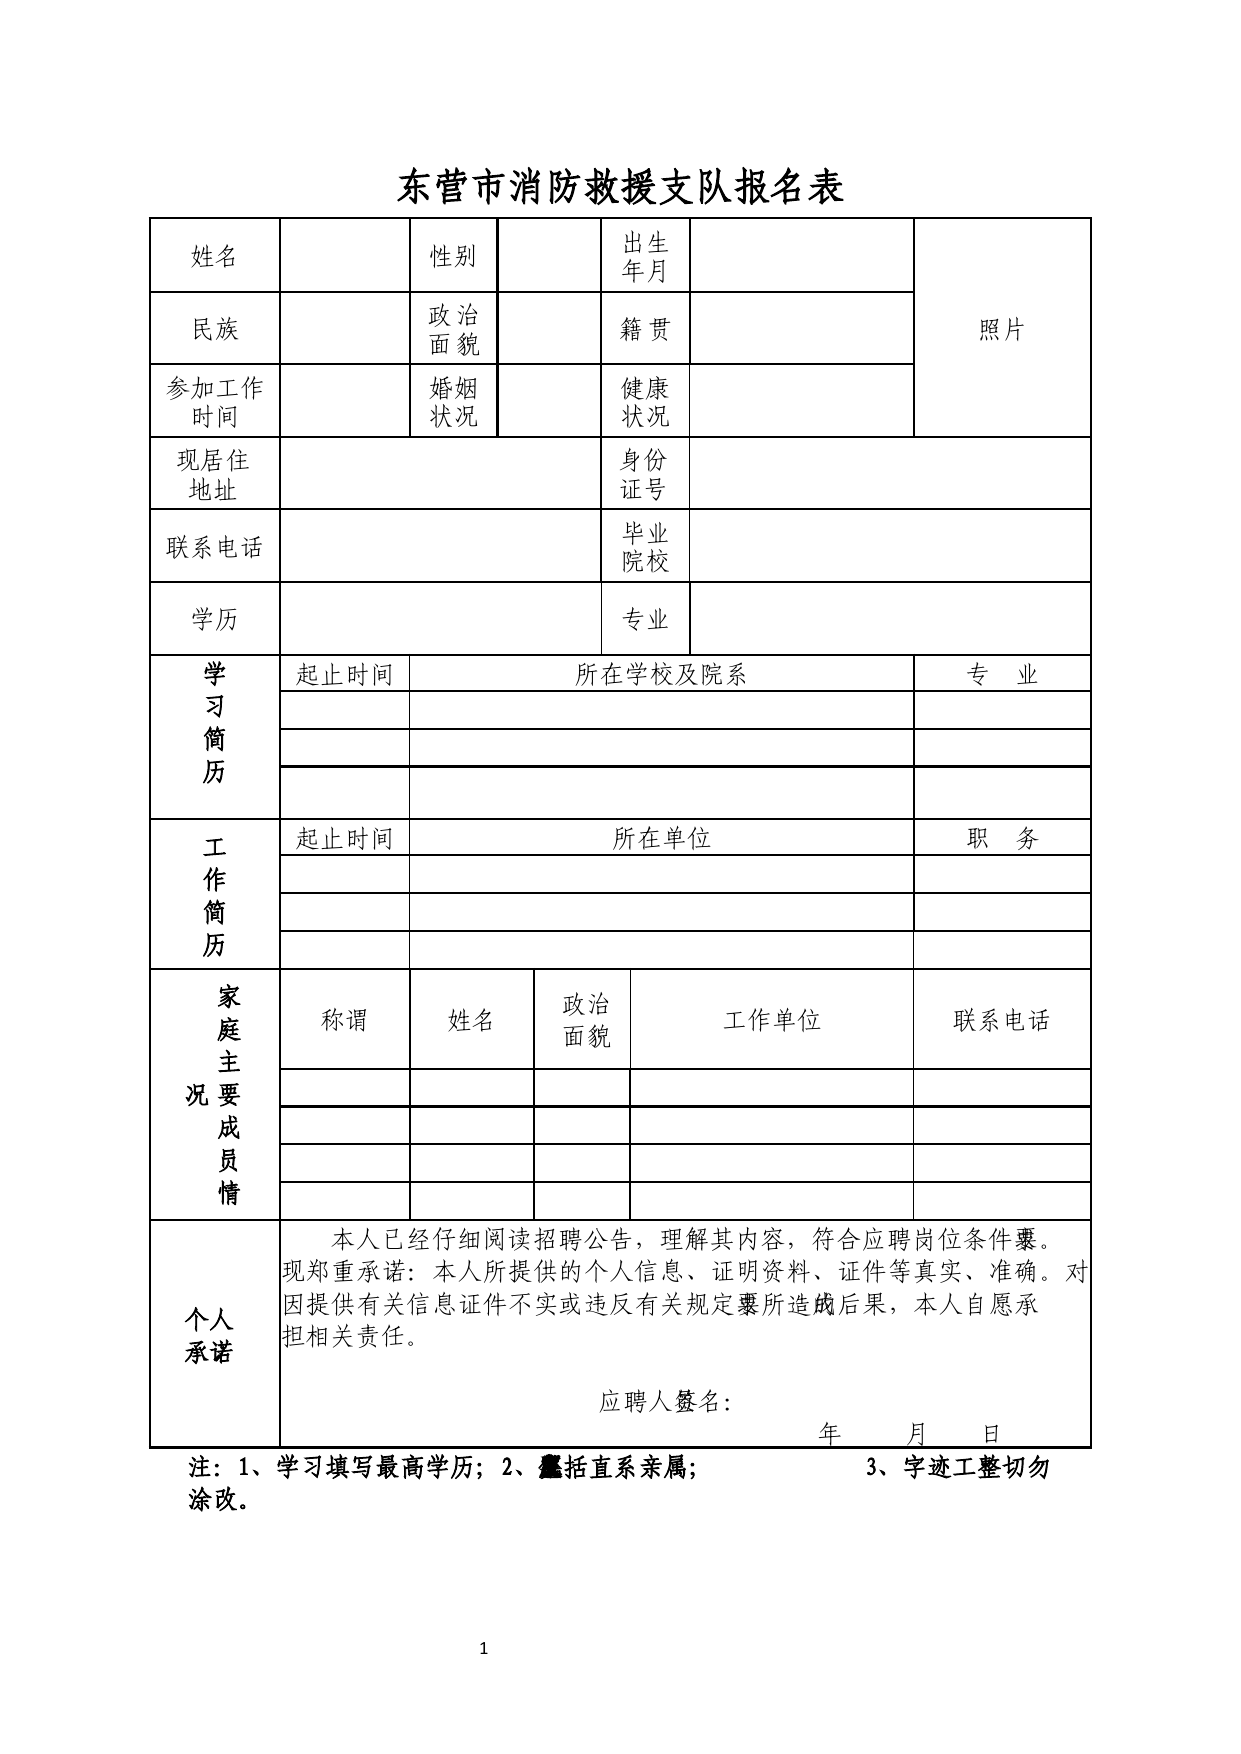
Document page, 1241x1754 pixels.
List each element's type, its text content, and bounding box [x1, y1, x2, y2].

table_cell [281, 856, 409, 892]
table_cell [281, 894, 409, 930]
table_cell 毕业院校 [602, 510, 689, 581]
table_cell [691, 583, 1090, 653]
table_cell [631, 1145, 913, 1181]
table_cell [281, 1183, 409, 1219]
table_cell 职 务 [915, 820, 1090, 854]
table_cell [281, 1108, 409, 1143]
table_cell [631, 1070, 913, 1105]
table_cell [410, 894, 913, 930]
table_cell [914, 1183, 1090, 1219]
table_cell [410, 932, 913, 968]
table_cell [915, 894, 1090, 930]
table_cell [690, 438, 1090, 508]
table_cell 联系电话 [151, 510, 279, 581]
table_cell [410, 856, 913, 892]
table_cell [915, 856, 1090, 892]
table_cell [535, 1108, 629, 1143]
table_cell [690, 365, 913, 436]
table_cell 所在学校及院系 [410, 656, 913, 689]
table_cell [915, 730, 1090, 765]
table_cell 婚姻状况 [411, 365, 496, 436]
table_cell [915, 768, 1090, 818]
text 注：1、学习填写最高学历；2、家庭主要成员包括直系亲属；3、字迹工整切勿涂改。 [187, 1449, 1053, 1513]
table_header [281, 219, 409, 291]
table_cell [281, 730, 409, 765]
table_cell [631, 1108, 913, 1143]
table_cell [631, 1183, 913, 1219]
table_cell 工 作 简 历 [151, 820, 279, 968]
table_cell [281, 365, 409, 436]
table_cell [535, 1145, 629, 1181]
table_cell [915, 692, 1090, 727]
table_cell 个人 承诺 [151, 1221, 279, 1446]
table_cell [410, 730, 913, 765]
table_cell [914, 1070, 1090, 1105]
table_cell 所在单位 [410, 820, 913, 854]
table_cell [281, 1145, 409, 1181]
table_cell [914, 1108, 1090, 1143]
table_cell [411, 1070, 533, 1105]
table_cell [410, 692, 913, 727]
table_cell 称谓 [281, 970, 409, 1067]
table_cell 专业 [602, 583, 689, 653]
table_header 姓名 [151, 219, 279, 291]
table_cell 身份 证号 [602, 438, 689, 508]
table_cell [690, 510, 1090, 581]
table_cell 学 习 简 历 [151, 656, 279, 818]
table_cell [499, 365, 600, 436]
text 东营市消防救援支队报名表 [187, 162, 1053, 205]
table_cell [535, 1183, 629, 1219]
table_cell [281, 438, 600, 508]
table_cell 学历 [151, 583, 279, 653]
table_cell [691, 293, 913, 363]
table_cell [281, 692, 409, 727]
table_header [499, 219, 600, 291]
table_cell 专 业 [915, 656, 1090, 689]
table_cell [281, 932, 409, 968]
table_cell [410, 768, 913, 818]
table_cell [281, 293, 409, 363]
table_cell 联系电话 [914, 970, 1090, 1067]
table_header 出生 年月 [602, 219, 689, 291]
table_header 照片 [915, 219, 1090, 436]
table_cell 起止时间 [281, 656, 409, 689]
table_cell 籍贯 [602, 293, 689, 363]
table_cell 家庭主要成员情况 [151, 970, 279, 1219]
table_cell [535, 1070, 629, 1105]
table_cell [411, 1108, 533, 1143]
table_cell [281, 1070, 409, 1105]
table_cell 健康 状况 [602, 365, 689, 436]
table_cell [281, 768, 409, 818]
table_cell 工作单位 [631, 970, 913, 1067]
table_cell 政治 面貌 [411, 293, 496, 363]
table_cell [281, 510, 600, 581]
table_cell [914, 1145, 1090, 1181]
table_cell 起止时间 [281, 820, 409, 854]
table_cell 现居住 地址 [151, 438, 279, 508]
table_cell [499, 293, 600, 363]
table_cell 参加工作时间 [151, 365, 279, 436]
table_cell 姓名 [411, 970, 533, 1067]
table_cell [281, 583, 601, 653]
table_cell [914, 932, 1090, 968]
table_cell [411, 1183, 533, 1219]
table_header 性别 [411, 219, 496, 291]
table_cell [411, 1145, 533, 1181]
table_cell 本人已经仔细阅读招聘公告，理解其内容，符合应聘岗位条件要求。现郑重承诺：本人所提供的个人信息、证明资料、证件等真实、准确。对因提供有关信息证件不实或违反有关规定要求所造成的后果，本人自愿承担相关责任。 应聘人员签名： 年 月 日 [281, 1221, 1090, 1446]
table_cell 政治 面貌 [535, 970, 630, 1067]
table_header [691, 219, 913, 291]
table_cell 民族 [151, 293, 279, 363]
